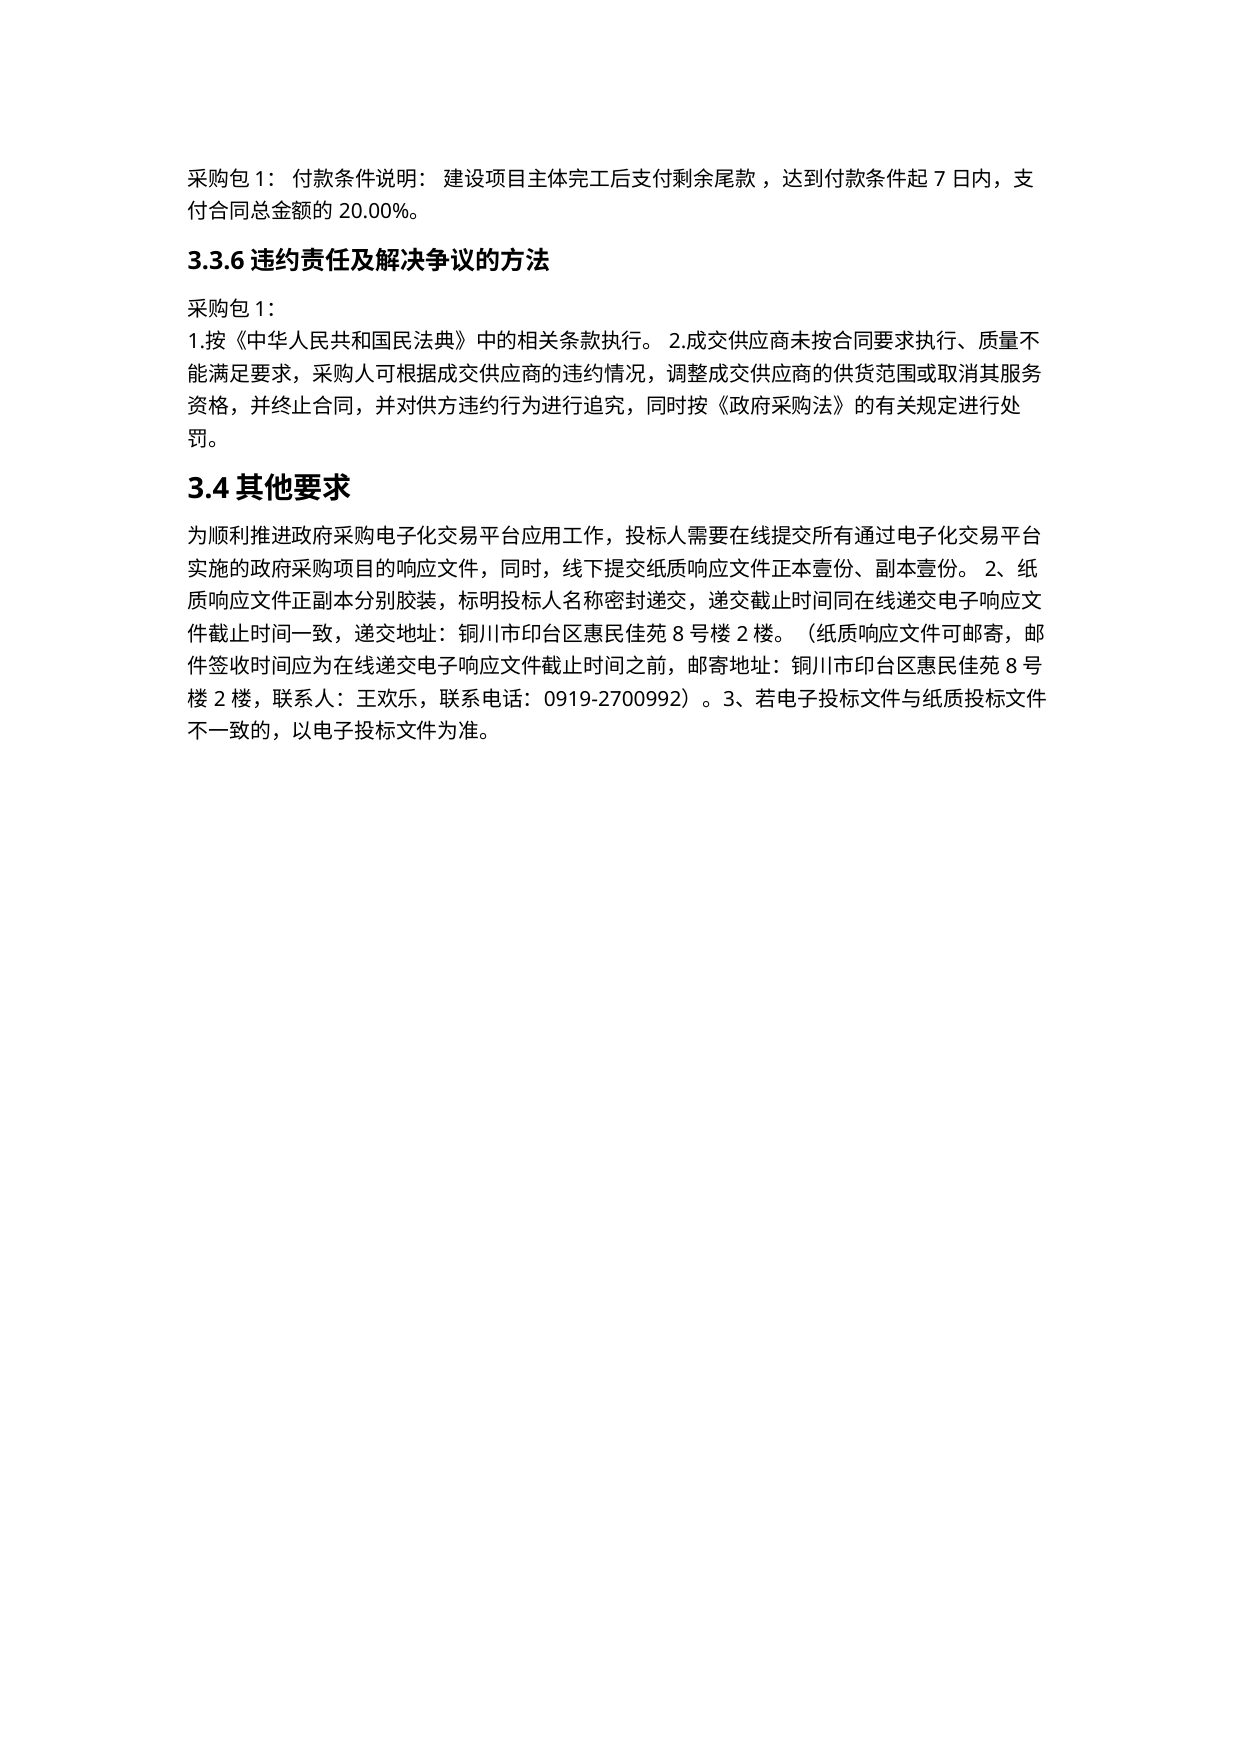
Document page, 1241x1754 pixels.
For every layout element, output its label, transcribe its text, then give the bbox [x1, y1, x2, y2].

text 3.4其他要求 [187, 454, 1053, 519]
text 采购包1： [187, 292, 1053, 324]
text 为顺利推进政府采购电子化交易平台应用工作，投标人需要在线提交所有通过电子化交易平台实施的政府采购项目的响应文件，同时，线下提交纸质响应文件正本壹份、副本壹份。 2、纸质响应文件正副本分别胶装，标明投标人名称密封递交，递交截止时间同在线递交电子响应文件截止时间一致，递交地址：铜川市印台区惠民佳苑 8 号楼 2 楼。（纸质响应文件可邮寄，邮件签收时间应为在线递交电子响应文件截止时间之前，邮寄地址：铜川市印台区惠民佳苑 8 号楼 2 楼，联系人：王欢乐，联系电话：0919-2700992）。3、若电子投标文件与纸质投标文件不一致的，以电子投标文件为准。 [187, 519, 1053, 747]
text 3.3.6违约责任及解决争议的方法 [187, 227, 1053, 292]
text 采购包1： 付款条件说明： 建设项目主体完工后支付剩余尾款 ，达到付款条件起 7 日内，支付合同总金额的 20.00%。 [187, 162, 1053, 227]
text 1.按《中华人民共和国民法典》中的相关条款执行。 2.成交供应商未按合同要求执行、质量不能满足要求，采购人可根据成交供应商的违约情况，调整成交供应商的供货范围或取消其服务资格，并终止合同，并对供方违约行为进行追究，同时按《政府采购法》的有关规定进行处罚。 [187, 324, 1053, 454]
